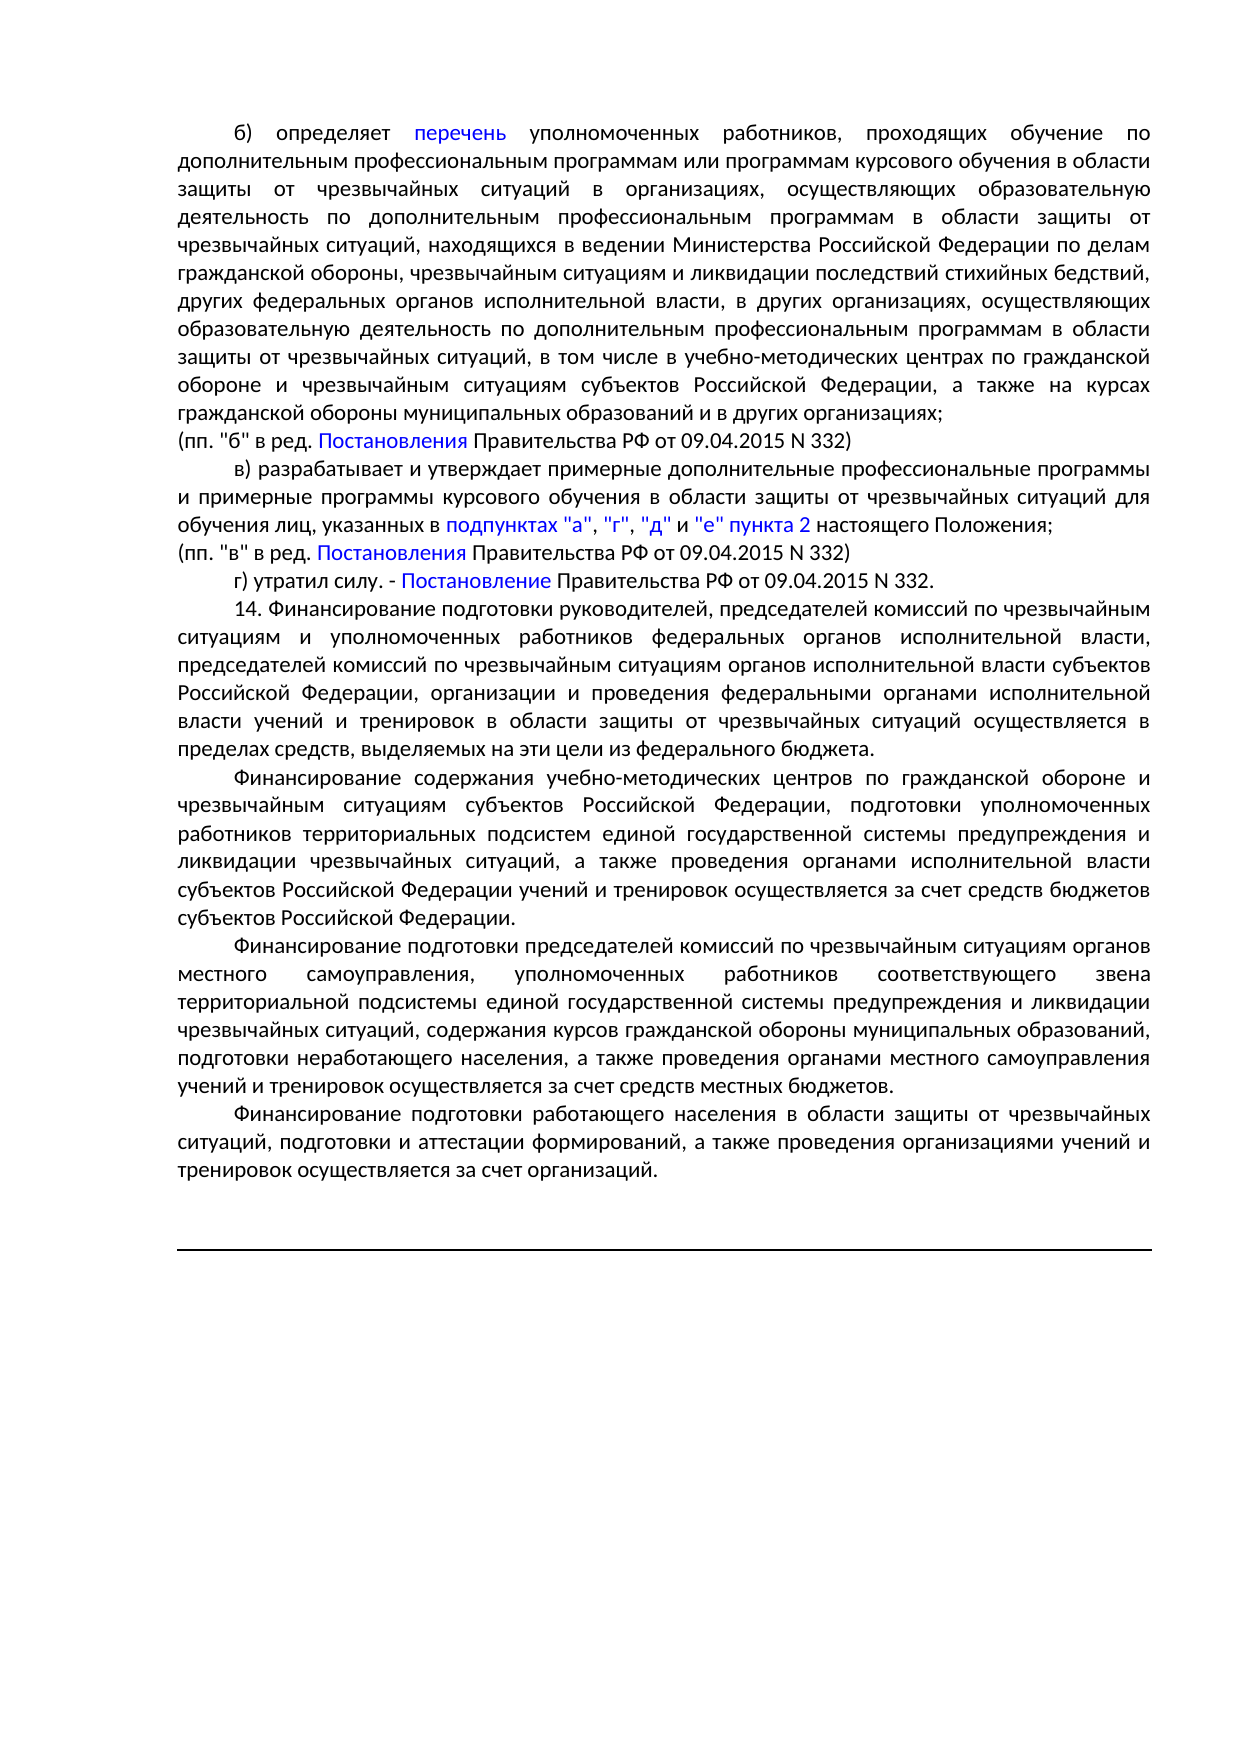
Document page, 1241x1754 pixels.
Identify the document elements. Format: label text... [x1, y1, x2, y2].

text г) утратил силу. - Постановление Правительства РФ от 09.04.2015 N 332. [177, 566, 1152, 594]
text (пп. "в" в ред. Постановления Правительства РФ от 09.04.2015 N 332) [177, 538, 1152, 566]
text Финансирование содержания учебно-методических центров по гражданской обороне и чрезвычайным ситуациям субъектов Российской Федерации, подготовки уполномоченных работников территориальных подсистем единой государственной системы предупреждения и ликвидации чрезвычайных ситуаций, а также проведения органами исполнительной власти субъектов Российской Федерации учений и тренировок осуществляется за счет средств бюджетов субъектов Российской Федерации. [177, 763, 1152, 931]
text б) определяет перечень уполномоченных работников, проходящих обучение по дополнительным профессиональным программам или программам курсового обучения в области защиты от чрезвычайных ситуаций в организациях, осуществляющих образовательную деятельность по дополнительным профессиональным программам в области защиты от чрезвычайных ситуаций, находящихся в ведении Министерства Российской Федерации по делам гражданской обороны, чрезвычайным ситуациям и ликвидации последствий стихийных бедствий, других федеральных органов исполнительной власти, в других организациях, осуществляющих образовательную деятельность по дополнительным профессиональным программам в области защиты от чрезвычайных ситуаций, в том числе в учебно-методических центрах по гражданской обороне и чрезвычайным ситуациям субъектов Российской Федерации, а также на курсах гражданской обороны муниципальных образований и в других организациях; [177, 118, 1152, 426]
text (пп. "б" в ред. Постановления Правительства РФ от 09.04.2015 N 332) [177, 426, 1152, 454]
text Финансирование подготовки председателей комиссий по чрезвычайным ситуациям органов местного самоуправления, уполномоченных работников соответствующего звена территориальной подсистемы единой государственной системы предупреждения и ликвидации чрезвычайных ситуаций, содержания курсов гражданской обороны муниципальных образований, подготовки неработающего населения, а также проведения органами местного самоуправления учений и тренировок осуществляется за счет средств местных бюджетов. [177, 931, 1152, 1099]
text 14. Финансирование подготовки руководителей, председателей комиссий по чрезвычайным ситуациям и уполномоченных работников федеральных органов исполнительной власти, председателей комиссий по чрезвычайным ситуациям органов исполнительной власти субъектов Российской Федерации, организации и проведения федеральными органами исполнительной власти учений и тренировок в области защиты от чрезвычайных ситуаций осуществляется в пределах средств, выделяемых на эти цели из федерального бюджета. [177, 594, 1152, 763]
text Финансирование подготовки работающего населения в области защиты от чрезвычайных ситуаций, подготовки и аттестации формирований, а также проведения организациями учений и тренировок осуществляется за счет организаций. [177, 1099, 1152, 1183]
text в) разрабатывает и утверждает примерные дополнительные профессиональные программы и примерные программы курсового обучения в области защиты от чрезвычайных ситуаций для обучения лиц, указанных в подпунктах "а", "г", "д" и "е" пункта 2 настоящего Положения; [177, 454, 1152, 538]
